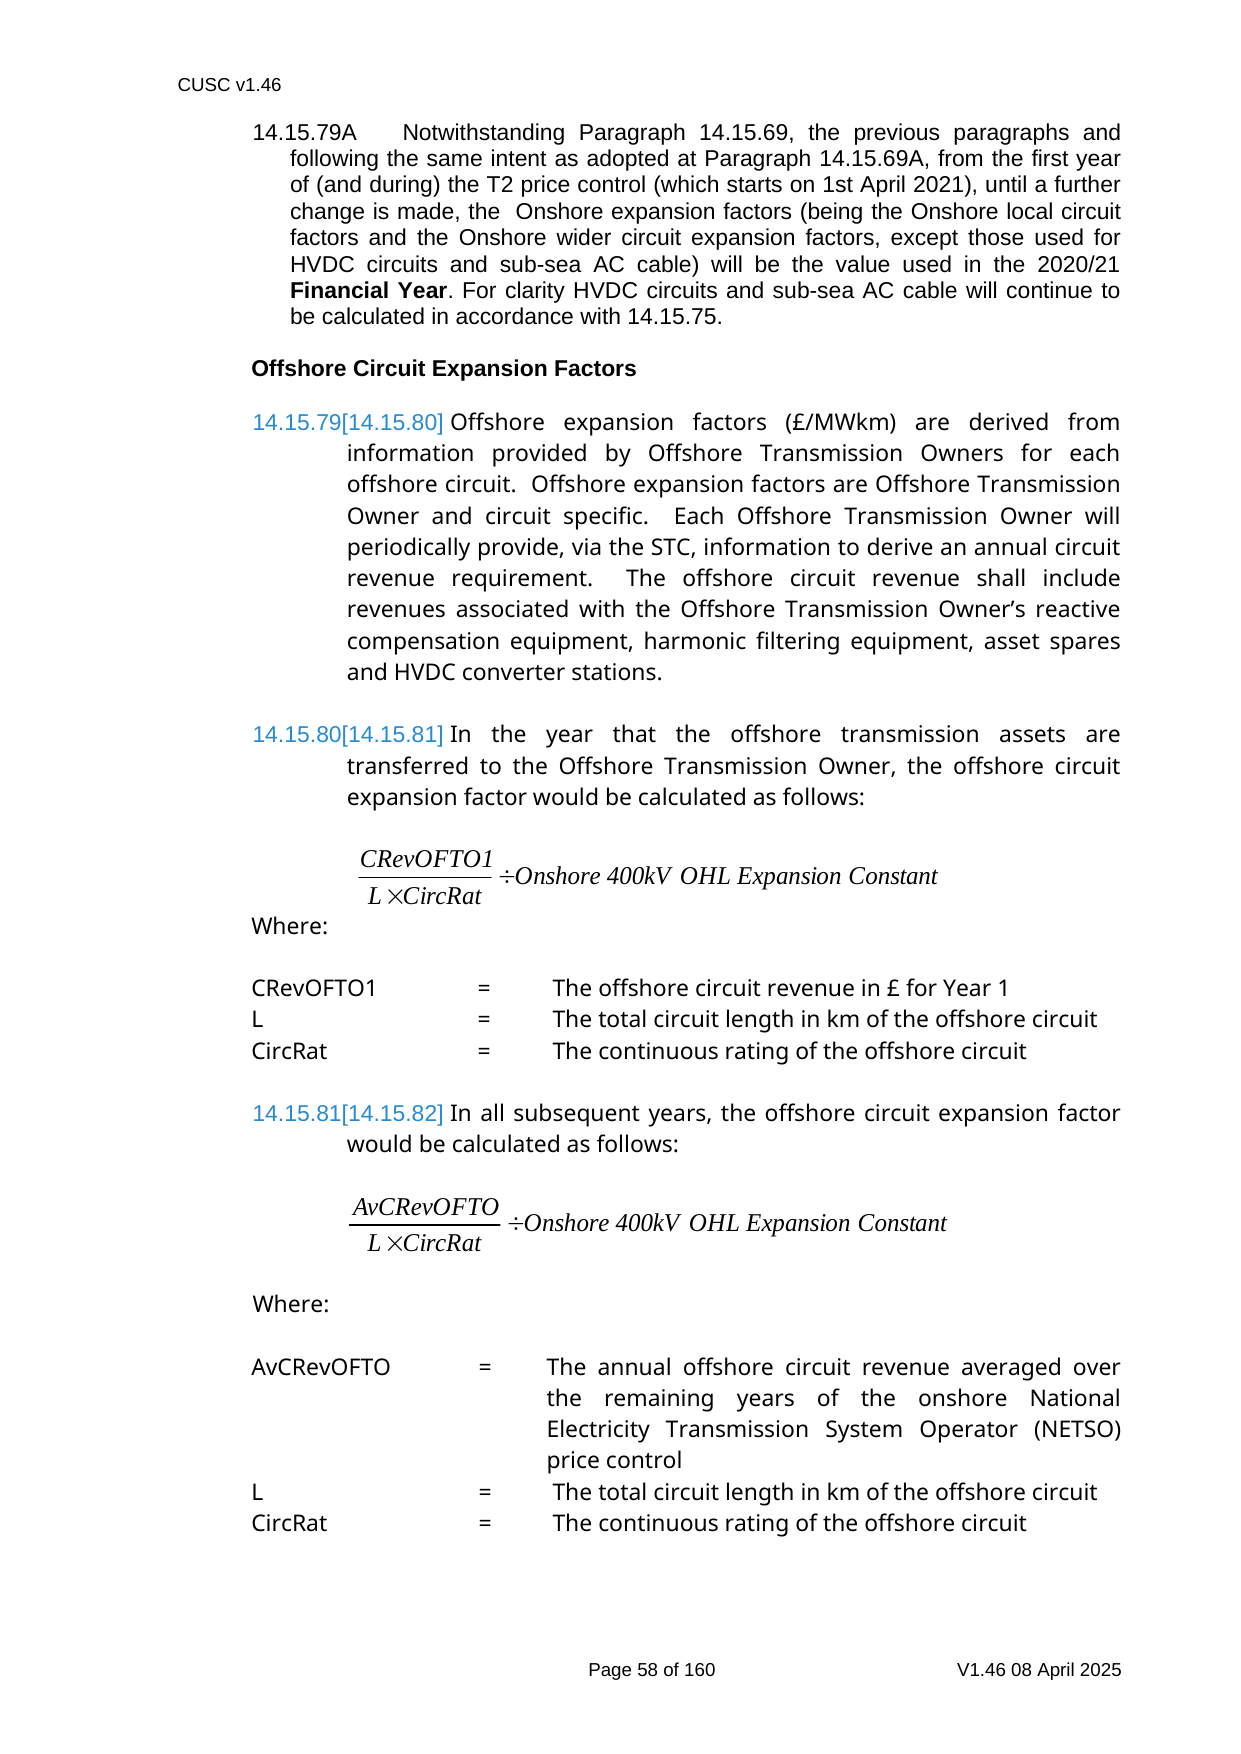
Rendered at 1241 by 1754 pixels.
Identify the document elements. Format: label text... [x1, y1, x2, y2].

list In the year that the offshore transmission assets are transferred to the Offshore Transmission Owner, the offshore circuit expansion factor would be calculated as follows: [252, 718, 1121, 812]
text Where: [177, 909, 1121, 941]
subtitle Notwithstanding Paragraph 14.15.69, the previous paragraphs and following the same intent as adopted at Paragraph 14.15.69A, from the first year of (and during) the T2 price control (which starts on 1st April 2021), until a further change is made, the Onshore expansion factors (being the Onshore local circuit factors and the Onshore wider circuit expansion factors, except those used for HVDC circuits and sub-sea AC cable) will be the value used in the 2020/21 Financial Year. For clarity HVDC circuits and sub-sea AC cable will continue to be calculated in accordance with 14.15.75. [252, 119, 1121, 329]
text AvCRevOFTO = The annual offshore circuit revenue averaged over the remaining years of the onshore National Electricity Transmission System Operator (NETSO) price control [251, 1351, 1121, 1476]
text L = The total circuit length in km of the offshore circuit [177, 1003, 1121, 1034]
text CircRat = The continuous rating of the offshore circuit [177, 1507, 1121, 1538]
subtitle Offshore Circuit Expansion Factors [177, 354, 1121, 381]
text Where: [177, 1288, 1121, 1319]
list Offshore expansion factors (£/MWkm) are derived from information provided by Offshore Transmission Owners for each offshore circuit. Offshore expansion factors are Offshore Transmission Owner and circuit specific. Each Offshore Transmission Owner will periodically provide, via the STC, information to derive an annual circuit revenue requirement. The offshore circuit revenue shall include revenues associated with the Offshore Transmission Owner’s reactive compensation equipment, harmonic filtering equipment, asset spares and HVDC converter stations. [252, 406, 1121, 687]
text CRevOFTO1 = The offshore circuit revenue in £ for Year 1 [177, 972, 1121, 1003]
text L = The total circuit length in km of the offshore circuit [177, 1476, 1121, 1507]
text CircRat = The continuous rating of the offshore circuit [177, 1034, 1121, 1066]
list In all subsequent years, the offshore circuit expansion factor would be calculated as follows: [252, 1097, 1121, 1159]
